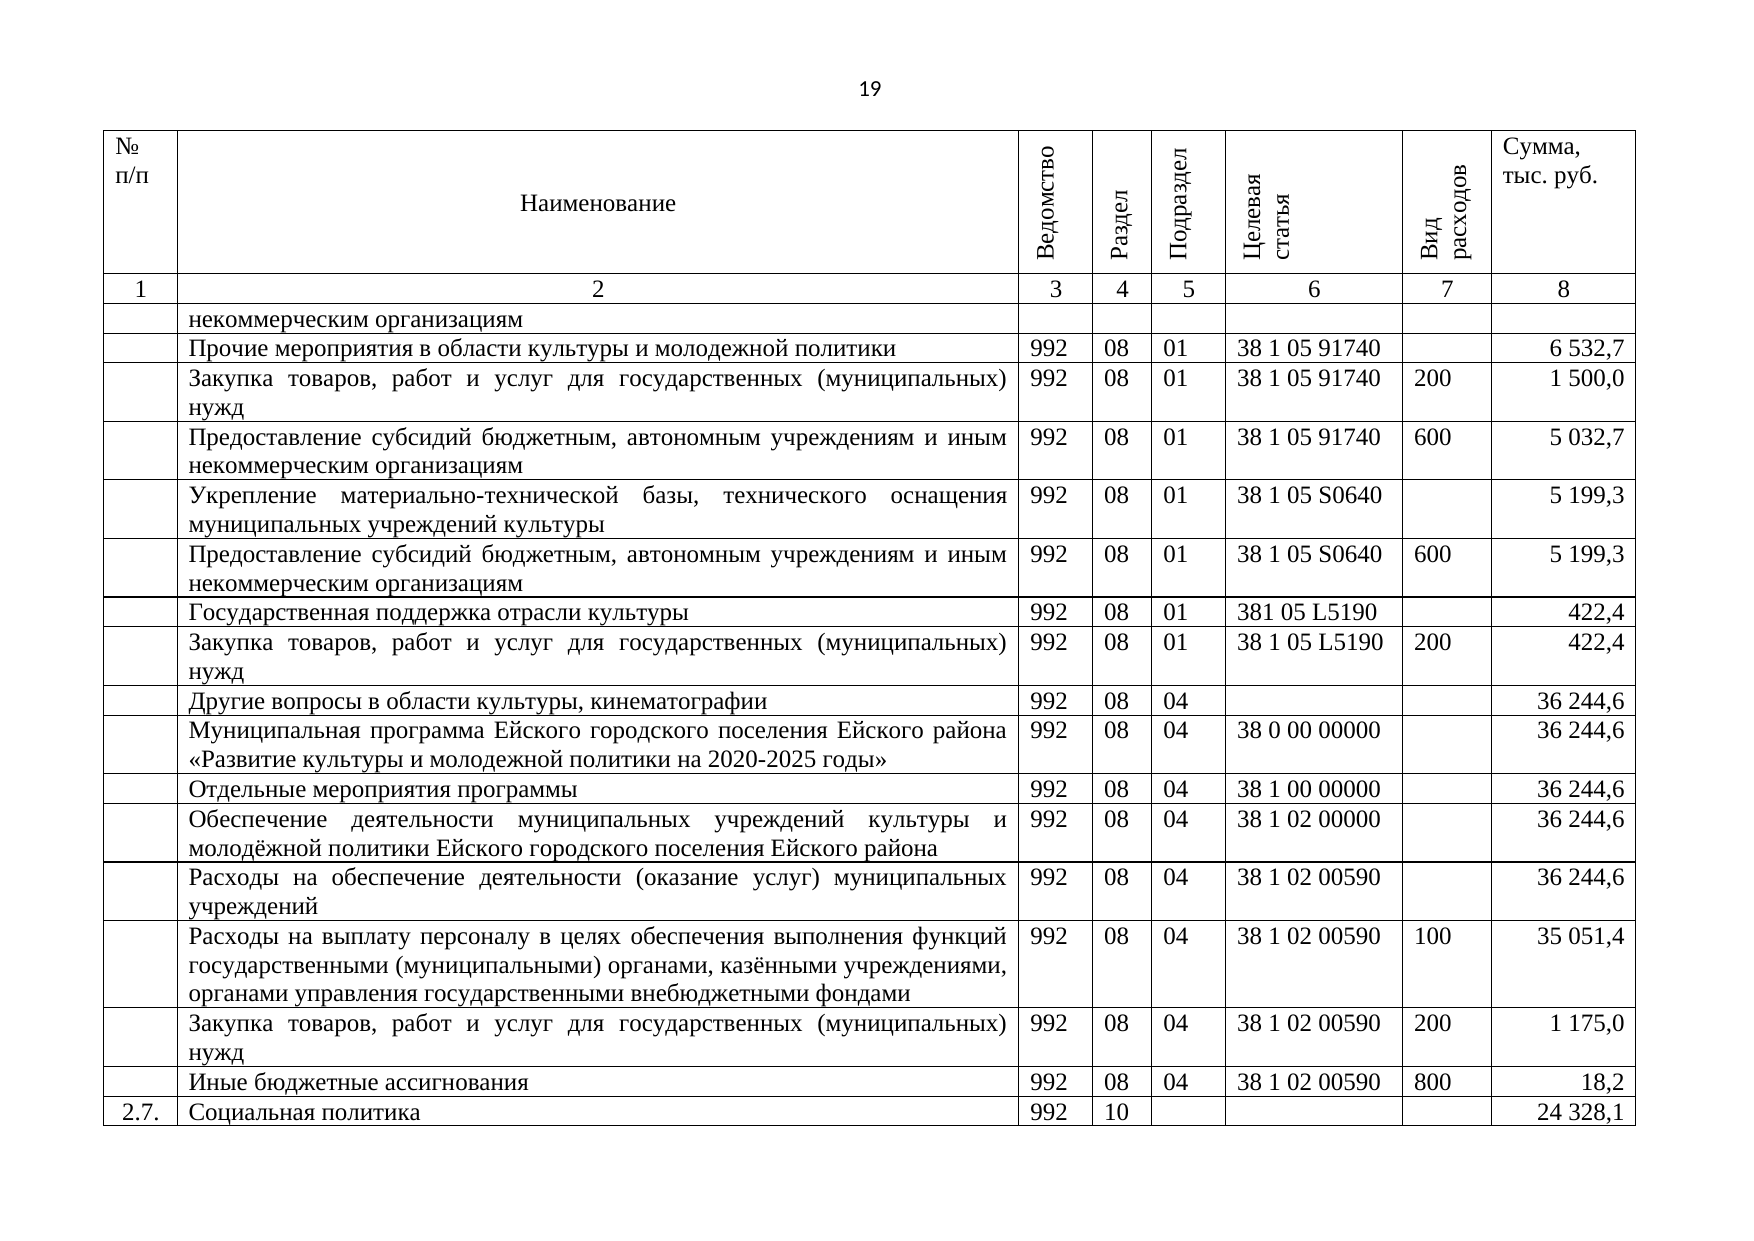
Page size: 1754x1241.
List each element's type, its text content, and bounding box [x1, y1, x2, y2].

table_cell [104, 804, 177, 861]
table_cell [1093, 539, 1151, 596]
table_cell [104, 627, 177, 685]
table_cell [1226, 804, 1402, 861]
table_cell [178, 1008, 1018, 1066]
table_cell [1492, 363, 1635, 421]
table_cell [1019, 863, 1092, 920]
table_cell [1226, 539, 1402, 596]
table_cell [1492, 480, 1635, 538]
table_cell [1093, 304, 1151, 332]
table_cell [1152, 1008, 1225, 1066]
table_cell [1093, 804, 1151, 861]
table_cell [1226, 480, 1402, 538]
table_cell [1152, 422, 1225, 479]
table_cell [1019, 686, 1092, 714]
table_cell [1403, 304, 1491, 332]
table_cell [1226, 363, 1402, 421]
table_header Вид расходов [1403, 131, 1491, 273]
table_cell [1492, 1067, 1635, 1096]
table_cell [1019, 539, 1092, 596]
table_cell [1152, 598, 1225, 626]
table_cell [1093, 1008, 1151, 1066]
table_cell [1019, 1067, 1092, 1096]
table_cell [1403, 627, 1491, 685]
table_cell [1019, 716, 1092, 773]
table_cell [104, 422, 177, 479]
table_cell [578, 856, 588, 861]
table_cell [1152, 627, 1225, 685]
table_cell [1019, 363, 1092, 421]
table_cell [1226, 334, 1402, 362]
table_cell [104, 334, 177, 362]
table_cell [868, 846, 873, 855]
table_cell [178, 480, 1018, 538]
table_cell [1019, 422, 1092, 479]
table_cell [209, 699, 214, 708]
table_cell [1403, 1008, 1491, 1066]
table_header Наименование [178, 131, 1018, 273]
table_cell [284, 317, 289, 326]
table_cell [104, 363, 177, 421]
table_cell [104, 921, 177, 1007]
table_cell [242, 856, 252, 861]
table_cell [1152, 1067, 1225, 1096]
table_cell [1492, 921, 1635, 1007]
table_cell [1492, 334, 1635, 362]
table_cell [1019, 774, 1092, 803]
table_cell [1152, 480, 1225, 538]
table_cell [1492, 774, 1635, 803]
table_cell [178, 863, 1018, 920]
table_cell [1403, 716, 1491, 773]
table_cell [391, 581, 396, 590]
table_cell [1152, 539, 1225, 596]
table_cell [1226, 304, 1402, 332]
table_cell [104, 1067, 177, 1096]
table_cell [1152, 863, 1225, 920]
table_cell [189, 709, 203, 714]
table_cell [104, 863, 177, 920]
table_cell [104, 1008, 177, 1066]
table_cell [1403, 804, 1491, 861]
table_cell 6 [1226, 274, 1402, 303]
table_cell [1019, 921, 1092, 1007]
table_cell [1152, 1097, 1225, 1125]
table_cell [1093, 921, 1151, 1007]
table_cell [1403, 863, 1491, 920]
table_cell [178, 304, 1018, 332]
table_cell 8 [1492, 274, 1635, 303]
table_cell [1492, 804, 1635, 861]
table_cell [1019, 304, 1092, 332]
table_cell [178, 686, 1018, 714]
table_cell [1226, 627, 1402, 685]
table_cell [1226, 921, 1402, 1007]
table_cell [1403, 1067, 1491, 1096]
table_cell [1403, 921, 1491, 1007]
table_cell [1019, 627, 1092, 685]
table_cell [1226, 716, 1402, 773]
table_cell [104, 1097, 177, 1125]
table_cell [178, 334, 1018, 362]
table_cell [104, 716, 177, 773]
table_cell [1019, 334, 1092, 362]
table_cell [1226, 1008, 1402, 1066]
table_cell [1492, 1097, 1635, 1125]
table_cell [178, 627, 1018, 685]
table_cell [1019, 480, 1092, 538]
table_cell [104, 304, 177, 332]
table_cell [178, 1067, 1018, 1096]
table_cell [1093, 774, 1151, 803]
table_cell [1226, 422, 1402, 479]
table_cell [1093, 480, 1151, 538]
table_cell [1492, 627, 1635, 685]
table_cell 7 [1403, 274, 1491, 303]
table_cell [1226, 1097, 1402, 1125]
table_cell 2 [178, 274, 1018, 303]
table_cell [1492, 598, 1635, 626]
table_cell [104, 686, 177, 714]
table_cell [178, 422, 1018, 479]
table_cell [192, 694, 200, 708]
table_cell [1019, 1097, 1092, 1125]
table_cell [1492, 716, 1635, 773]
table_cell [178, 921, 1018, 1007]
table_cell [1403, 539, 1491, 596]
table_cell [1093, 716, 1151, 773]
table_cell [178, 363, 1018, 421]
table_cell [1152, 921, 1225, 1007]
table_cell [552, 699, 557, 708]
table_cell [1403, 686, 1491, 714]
table_cell 3 [1019, 274, 1092, 303]
table_header Ведомство [1019, 131, 1092, 273]
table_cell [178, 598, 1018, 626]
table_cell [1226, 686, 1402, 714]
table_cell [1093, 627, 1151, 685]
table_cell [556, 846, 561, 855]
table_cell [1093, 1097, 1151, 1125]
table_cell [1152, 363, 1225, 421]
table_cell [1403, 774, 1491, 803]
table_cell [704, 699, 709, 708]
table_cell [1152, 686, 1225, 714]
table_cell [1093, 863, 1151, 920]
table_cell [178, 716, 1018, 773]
table_cell 5 [1152, 274, 1225, 303]
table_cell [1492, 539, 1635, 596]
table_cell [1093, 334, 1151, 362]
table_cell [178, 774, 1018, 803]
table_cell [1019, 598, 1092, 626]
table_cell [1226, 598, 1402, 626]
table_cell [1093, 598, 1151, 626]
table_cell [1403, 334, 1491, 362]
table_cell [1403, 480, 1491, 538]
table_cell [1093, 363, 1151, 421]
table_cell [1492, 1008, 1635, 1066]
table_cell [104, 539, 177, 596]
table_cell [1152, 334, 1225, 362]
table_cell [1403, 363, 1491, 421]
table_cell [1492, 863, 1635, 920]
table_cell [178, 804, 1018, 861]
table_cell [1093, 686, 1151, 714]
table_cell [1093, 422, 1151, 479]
table_cell 4 [1093, 274, 1151, 303]
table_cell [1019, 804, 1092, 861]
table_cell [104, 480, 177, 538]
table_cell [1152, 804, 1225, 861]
table_header Целевая статья [1226, 131, 1402, 273]
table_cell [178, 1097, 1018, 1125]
table_header Сумма, тыс. руб. [1492, 131, 1635, 273]
table_header № п/п [104, 131, 177, 273]
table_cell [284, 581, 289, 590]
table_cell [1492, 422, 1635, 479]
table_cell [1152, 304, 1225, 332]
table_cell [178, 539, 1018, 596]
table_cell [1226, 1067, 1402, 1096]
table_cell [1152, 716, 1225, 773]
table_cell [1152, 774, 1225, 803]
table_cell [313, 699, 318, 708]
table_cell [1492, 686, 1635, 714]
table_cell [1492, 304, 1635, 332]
table_header Подраздел [1152, 131, 1225, 273]
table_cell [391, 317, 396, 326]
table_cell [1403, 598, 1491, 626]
table_header Раздел [1093, 131, 1151, 273]
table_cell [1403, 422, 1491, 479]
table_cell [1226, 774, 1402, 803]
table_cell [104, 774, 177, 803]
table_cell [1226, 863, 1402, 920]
table_cell 1 [104, 274, 177, 303]
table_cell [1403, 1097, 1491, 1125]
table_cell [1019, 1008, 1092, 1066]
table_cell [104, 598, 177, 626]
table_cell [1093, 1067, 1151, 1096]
